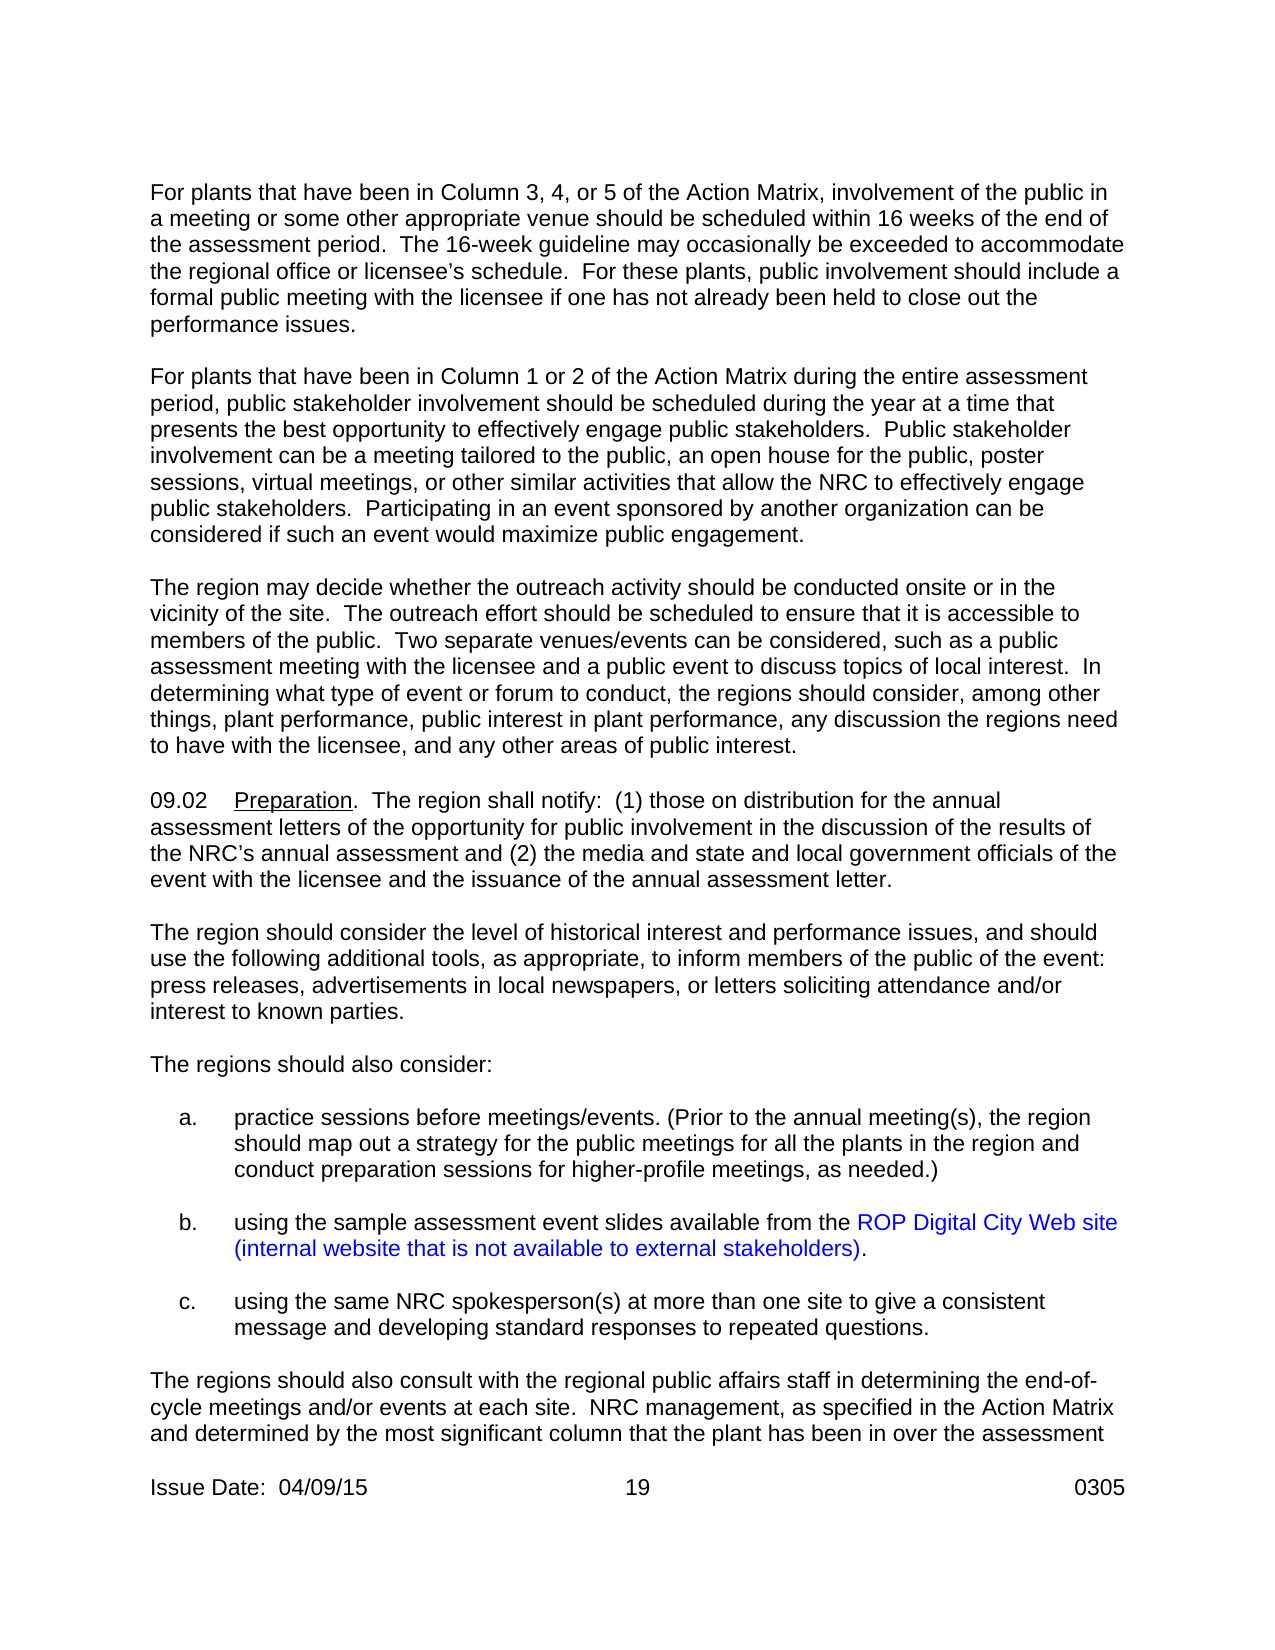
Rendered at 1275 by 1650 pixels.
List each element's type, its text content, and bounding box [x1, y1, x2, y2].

text The region may decide whether the outreach activity should be conducted onsite or in the vicinity of the site. The outreach effort should be scheduled to ensure that it is accessible to members of the public. Two separate venues/events can be considered, such as a public assessment meeting with the licensee and a public event to discuss topics of local interest. In determining what type of event or forum to conduct, the regions should consider, among other things, plant performance, public interest in plant performance, any discussion the regions need to have with the licensee, and any other areas of public interest. [150, 574, 1125, 758]
text b. using the sample assessment event slides available from the ROP Digital City Web site (internal website that is not available to external stakeholders). [150, 1209, 1125, 1262]
text For plants that have been in Column 3, 4, or 5 of the Action Matrix, involvement of the public in a meeting or some other appropriate venue should be scheduled within 16 weeks of the end of the assessment period. The 16-week guideline may occasionally be exceeded to accommodate the regional office or licensee’s schedule. For these plants, public involvement should include a formal public meeting with the licensee if one has not already been held to close out the performance issues. [150, 179, 1125, 337]
text c. using the same NRC spokesperson(s) at more than one site to give a consistent message and developing standard responses to repeated questions. [150, 1288, 1125, 1341]
text 09.02 Preparation. The region shall notify: (1) those on distribution for the annual assessment letters of the opportunity for public involvement in the discussion of the results of the NRC’s annual assessment and (2) the media and state and local government officials of the event with the licensee and the issuance of the annual assessment letter. [150, 787, 1125, 893]
text The regions should also consider: [150, 1051, 1125, 1077]
text The region should consider the level of historical interest and performance issues, and should use the following additional tools, as appropriate, to inform members of the public of the event: press releases, advertisements in local newspapers, or letters soliciting attendance and/or interest to known parties. [150, 919, 1125, 1024]
text a. practice sessions before meetings/events. (Prior to the annual meeting(s), the region should map out a strategy for the public meetings for all the plants in the region and conduct preparation sessions for higher-profile meetings, as needed.) [150, 1103, 1125, 1183]
text For plants that have been in Column 1 or 2 of the Action Matrix during the entire assessment period, public stakeholder involvement should be scheduled during the year at a time that presents the best opportunity to effectively engage public stakeholders. Public stakeholder involvement can be a meeting tailored to the public, an open house for the public, poster sessions, virtual meetings, or other similar activities that allow the NRC to effectively engage public stakeholders. Participating in an event sponsored by another organization can be considered if such an event would maximize public engagement. [150, 363, 1125, 548]
text The regions should also consult with the regional public affairs staff in determining the end-of-cycle meetings and/or events at each site. NRC management, as specified in the Action Matrix and determined by the most significant column that the plant has been in over the assessment [150, 1367, 1125, 1446]
